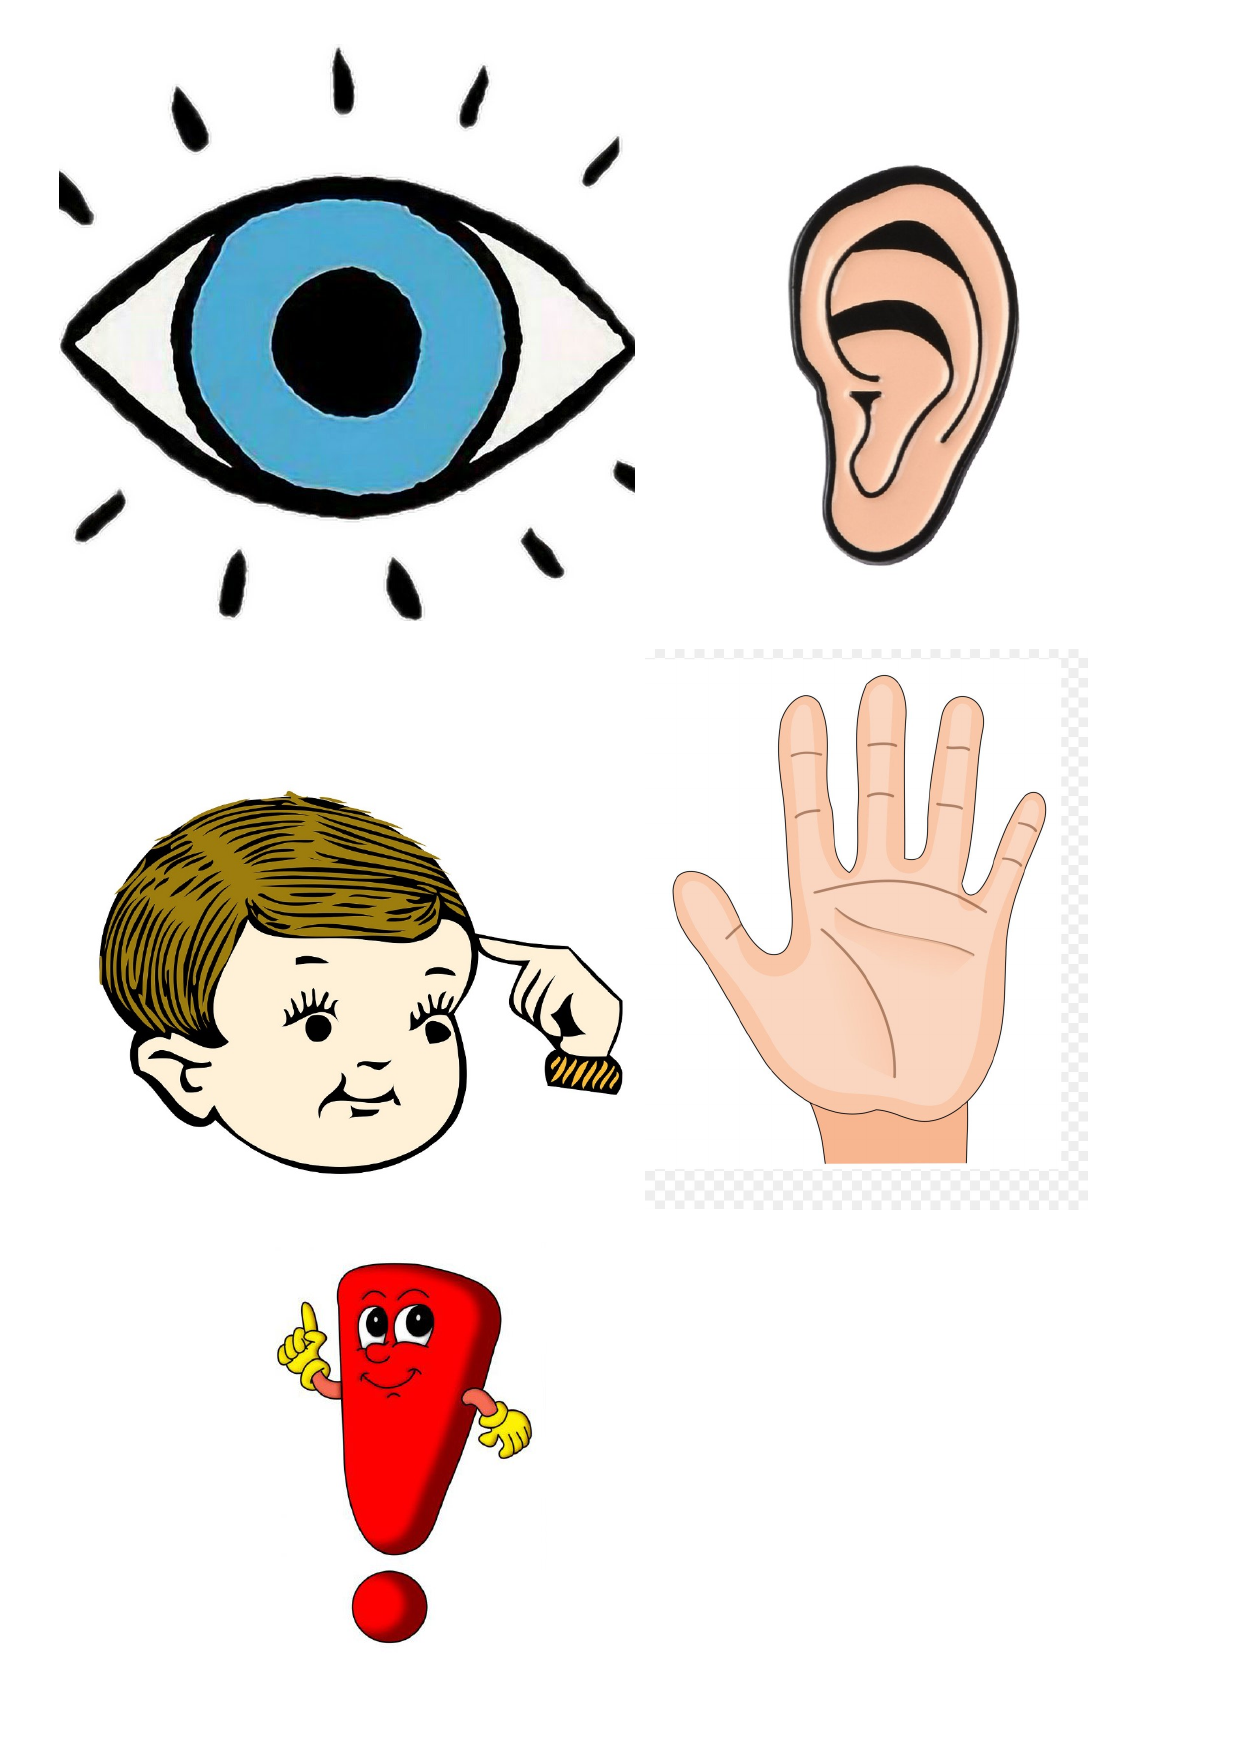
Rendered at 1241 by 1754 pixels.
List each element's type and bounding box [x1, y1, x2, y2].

picture [59, 44, 1175, 621]
picture [59, 649, 1088, 1688]
